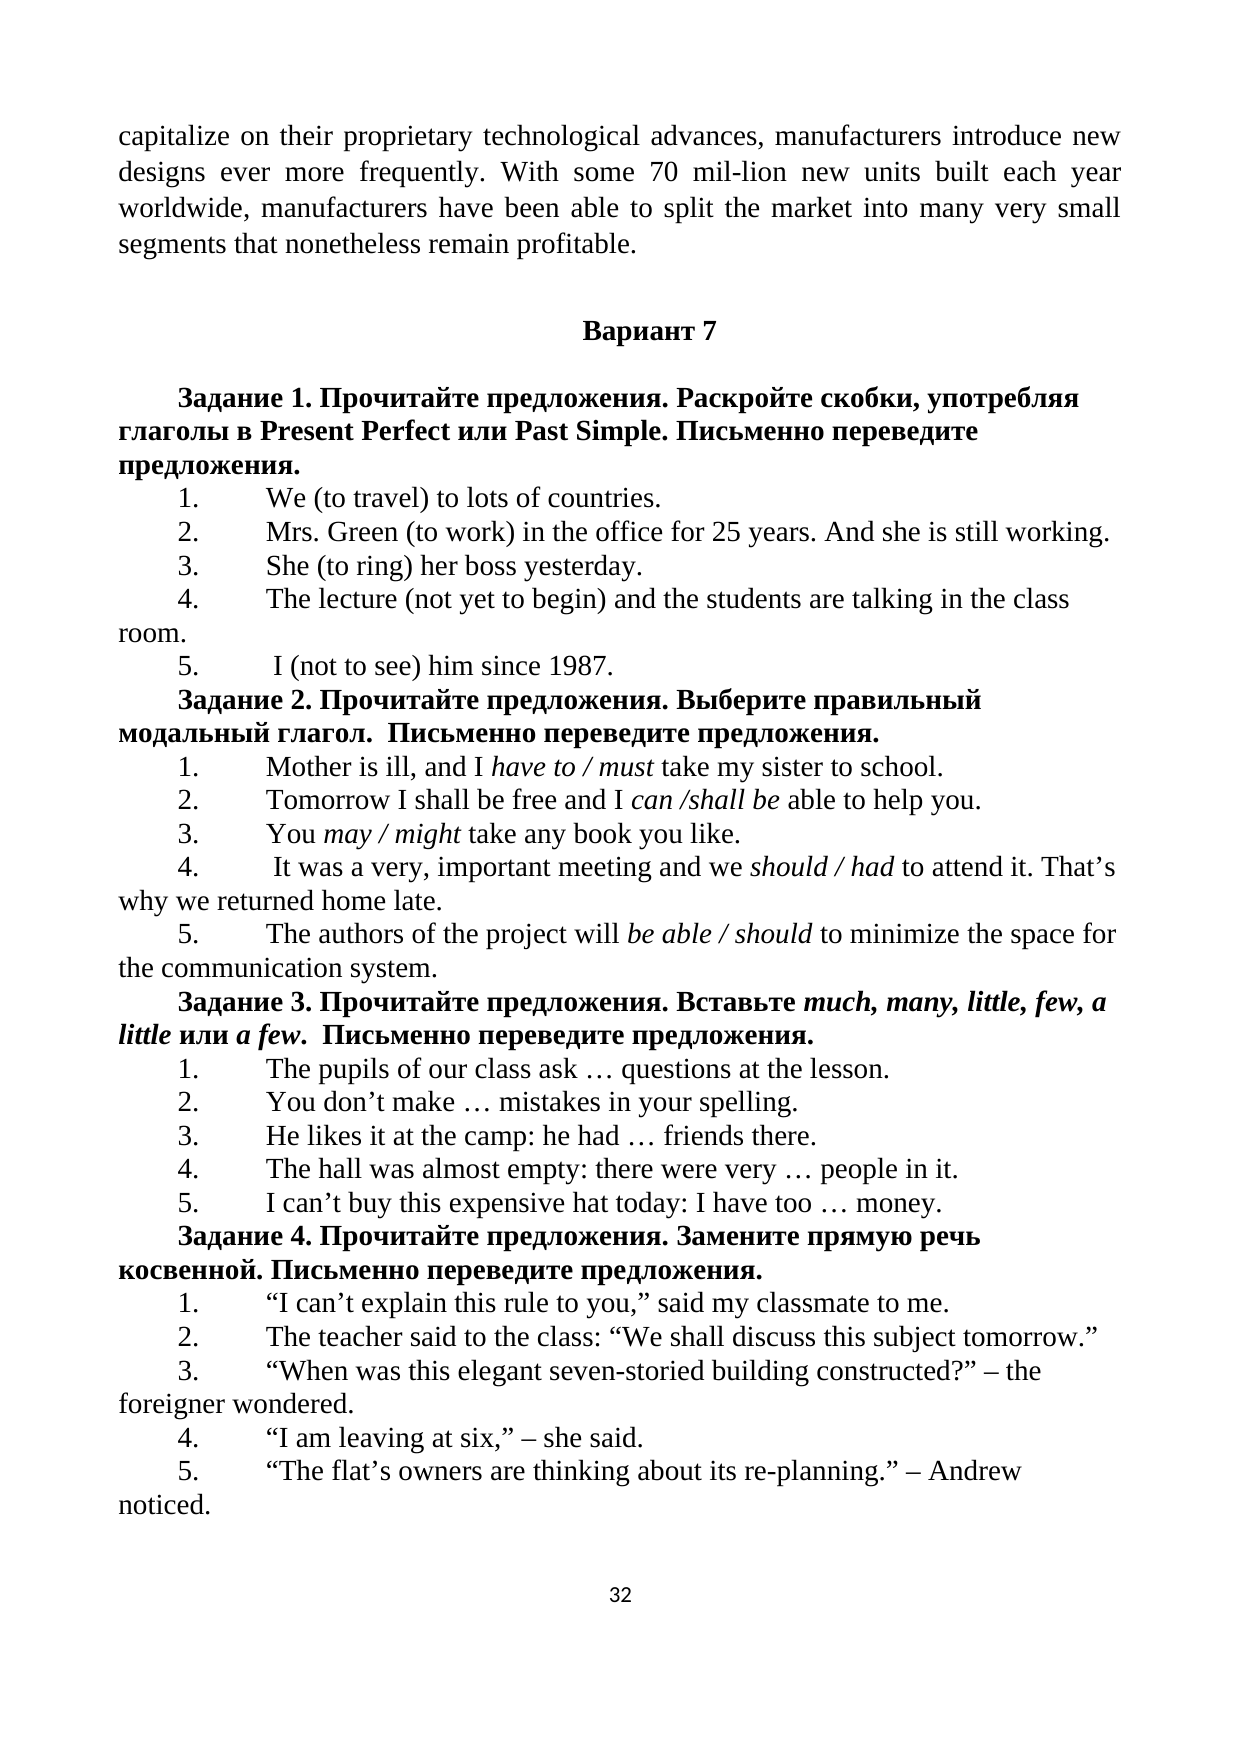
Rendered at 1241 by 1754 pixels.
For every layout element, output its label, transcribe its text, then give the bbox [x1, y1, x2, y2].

list “When was this elegant seven-storied building constructed?” – the foreigner wondered. [118, 1353, 1122, 1420]
list She (to ring) her boss yesterday. [118, 548, 1122, 581]
list Mother is ill, and I have to / must take my sister to school. [118, 749, 1122, 782]
text Вариант 7 [118, 313, 1122, 346]
list He likes it at the camp: he had … friends there. [118, 1118, 1122, 1151]
text Задание 4. Прочитайте предложения. Замените прямую речь косвенной. Письменно переведите предложения. [118, 1218, 1122, 1286]
list The teacher said to the class: “We shall discuss this subject tomorrow.” [118, 1319, 1122, 1353]
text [118, 118, 1122, 260]
list The lecture (not yet to begin) and the students are talking in the class room. [118, 581, 1122, 648]
list We (to travel) to lots of countries. [118, 481, 1122, 514]
list It was a very, important meeting and we should / had to attend it. That’s why we returned home late. [118, 849, 1122, 917]
list “The flat’s owners are thinking about its re-planning.” – Andrew noticed. [118, 1453, 1122, 1520]
text Задание 3. Прочитайте предложения. Вставьте much, many, little, few, a little или a few. Письменно переведите предложения. [118, 984, 1122, 1051]
list You may / might take any book you like. [118, 816, 1122, 849]
list I can’t buy this expensive hat today: I have too … money. [118, 1185, 1122, 1218]
list The hall was almost empty: there were very … people in it. [118, 1151, 1122, 1185]
list The pupils of our class ask … questions at the lesson. [118, 1051, 1122, 1084]
list Tomorrow I shall be free and I can /shall be able to help you. [118, 782, 1122, 816]
text Задание 2. Прочитайте предложения. Выберите правильный модальный глагол. Письменно переведите предложения. [118, 682, 1122, 749]
list You don’t make … mistakes in your spelling. [118, 1084, 1122, 1118]
list “I am leaving at six,” – she said. [118, 1420, 1122, 1453]
text Задание 1. Прочитайте предложения. Раскройте скобки, употребляя глаголы в Present Perfect или Past Simple. Письменно переведите предложения. [118, 380, 1122, 481]
list The authors of the project will be able / should to minimize the space for the communication system. [118, 917, 1122, 984]
list “I can’t explain this rule to you,” said my classmate to me. [118, 1286, 1122, 1319]
list I (not to see) him since 1987. [118, 648, 1122, 682]
list Mrs. Green (to work) in the office for 25 years. And she is still working. [118, 514, 1122, 548]
